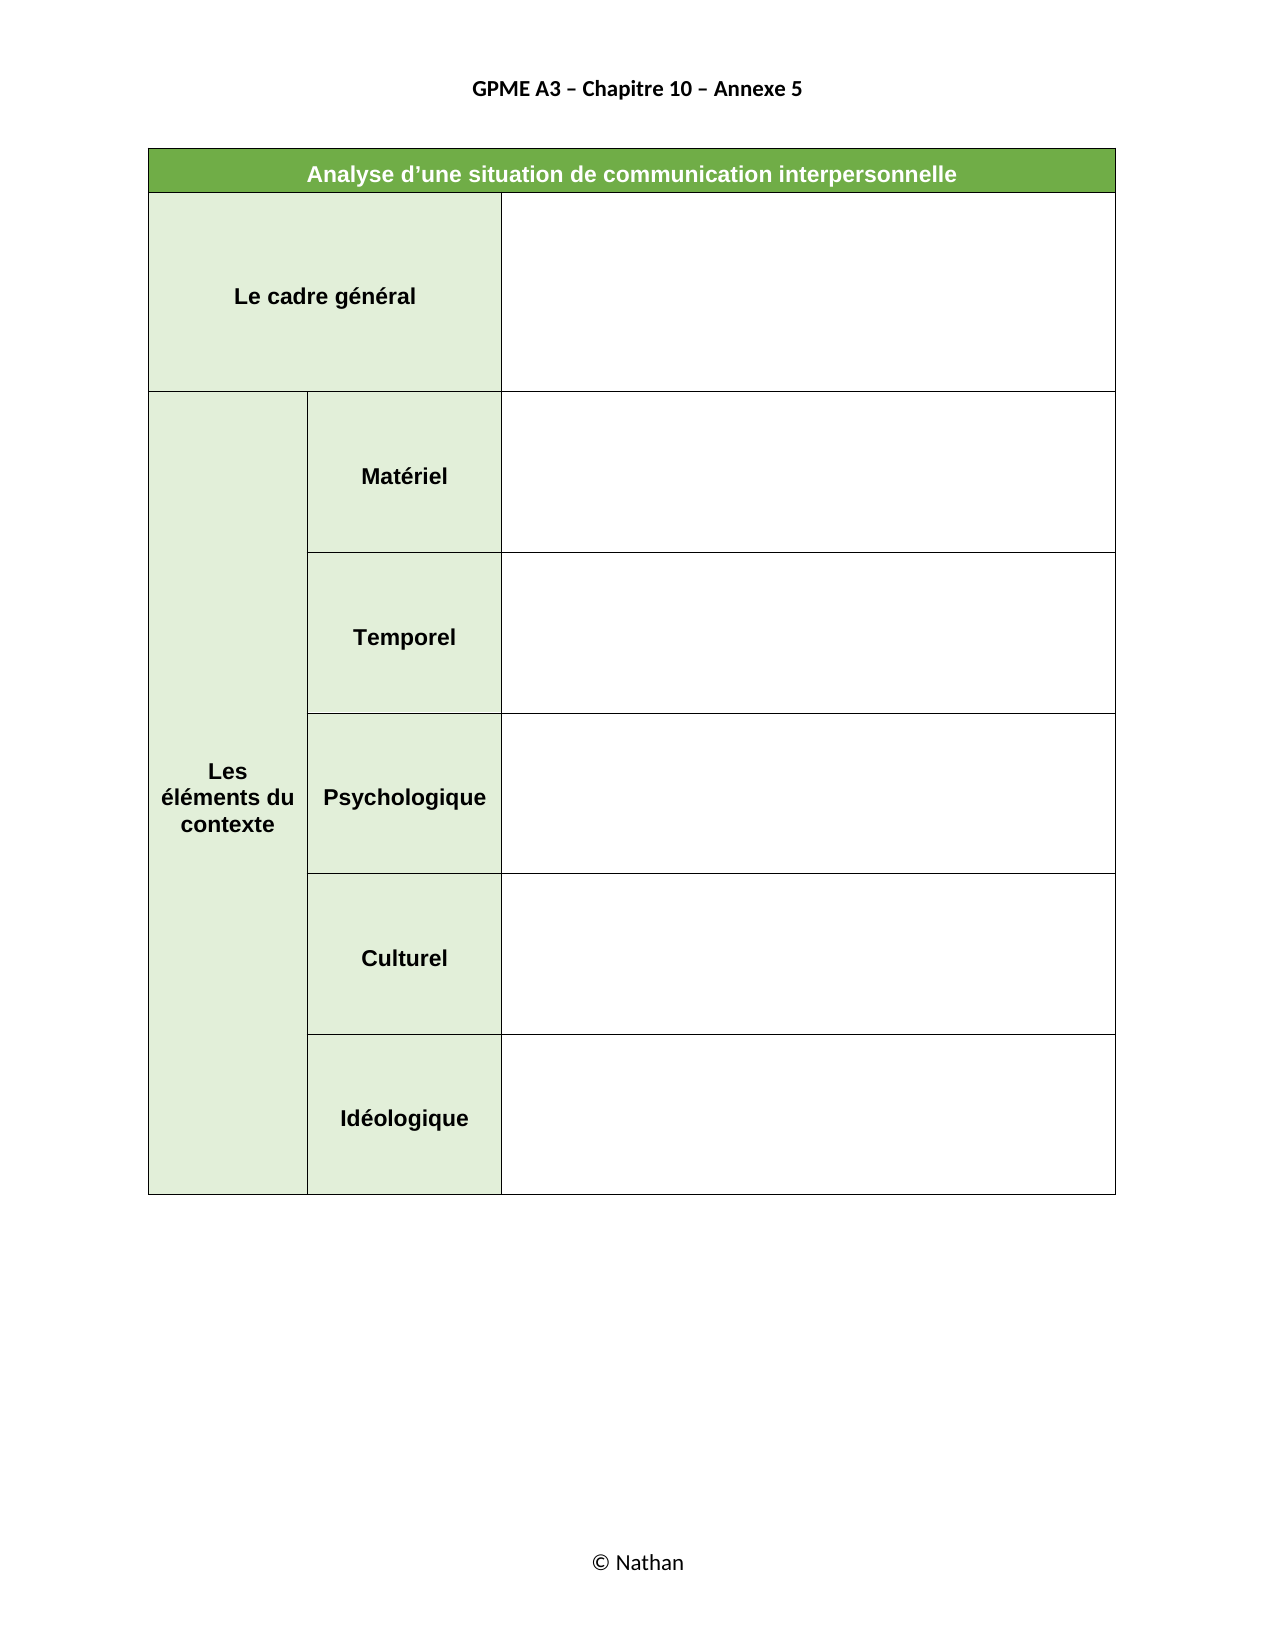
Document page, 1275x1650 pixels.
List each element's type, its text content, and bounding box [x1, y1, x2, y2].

table_cell [502, 874, 1115, 1034]
table_cell Culturel [308, 874, 501, 1034]
table_cell [502, 392, 1115, 552]
table_cell [502, 193, 1115, 391]
table_header Analyse d’une situation de communication interpersonnelle [149, 149, 1115, 192]
table_cell [502, 1035, 1115, 1194]
table_cell Temporel [308, 553, 501, 712]
table_cell Les éléments du contexte [149, 392, 307, 1194]
table_cell Psychologique [308, 714, 501, 873]
table_cell Idéologique [308, 1035, 501, 1194]
table_cell [502, 714, 1115, 873]
table_cell [502, 553, 1115, 712]
table_cell Le cadre général [149, 193, 501, 391]
table_cell Matériel [308, 392, 501, 552]
